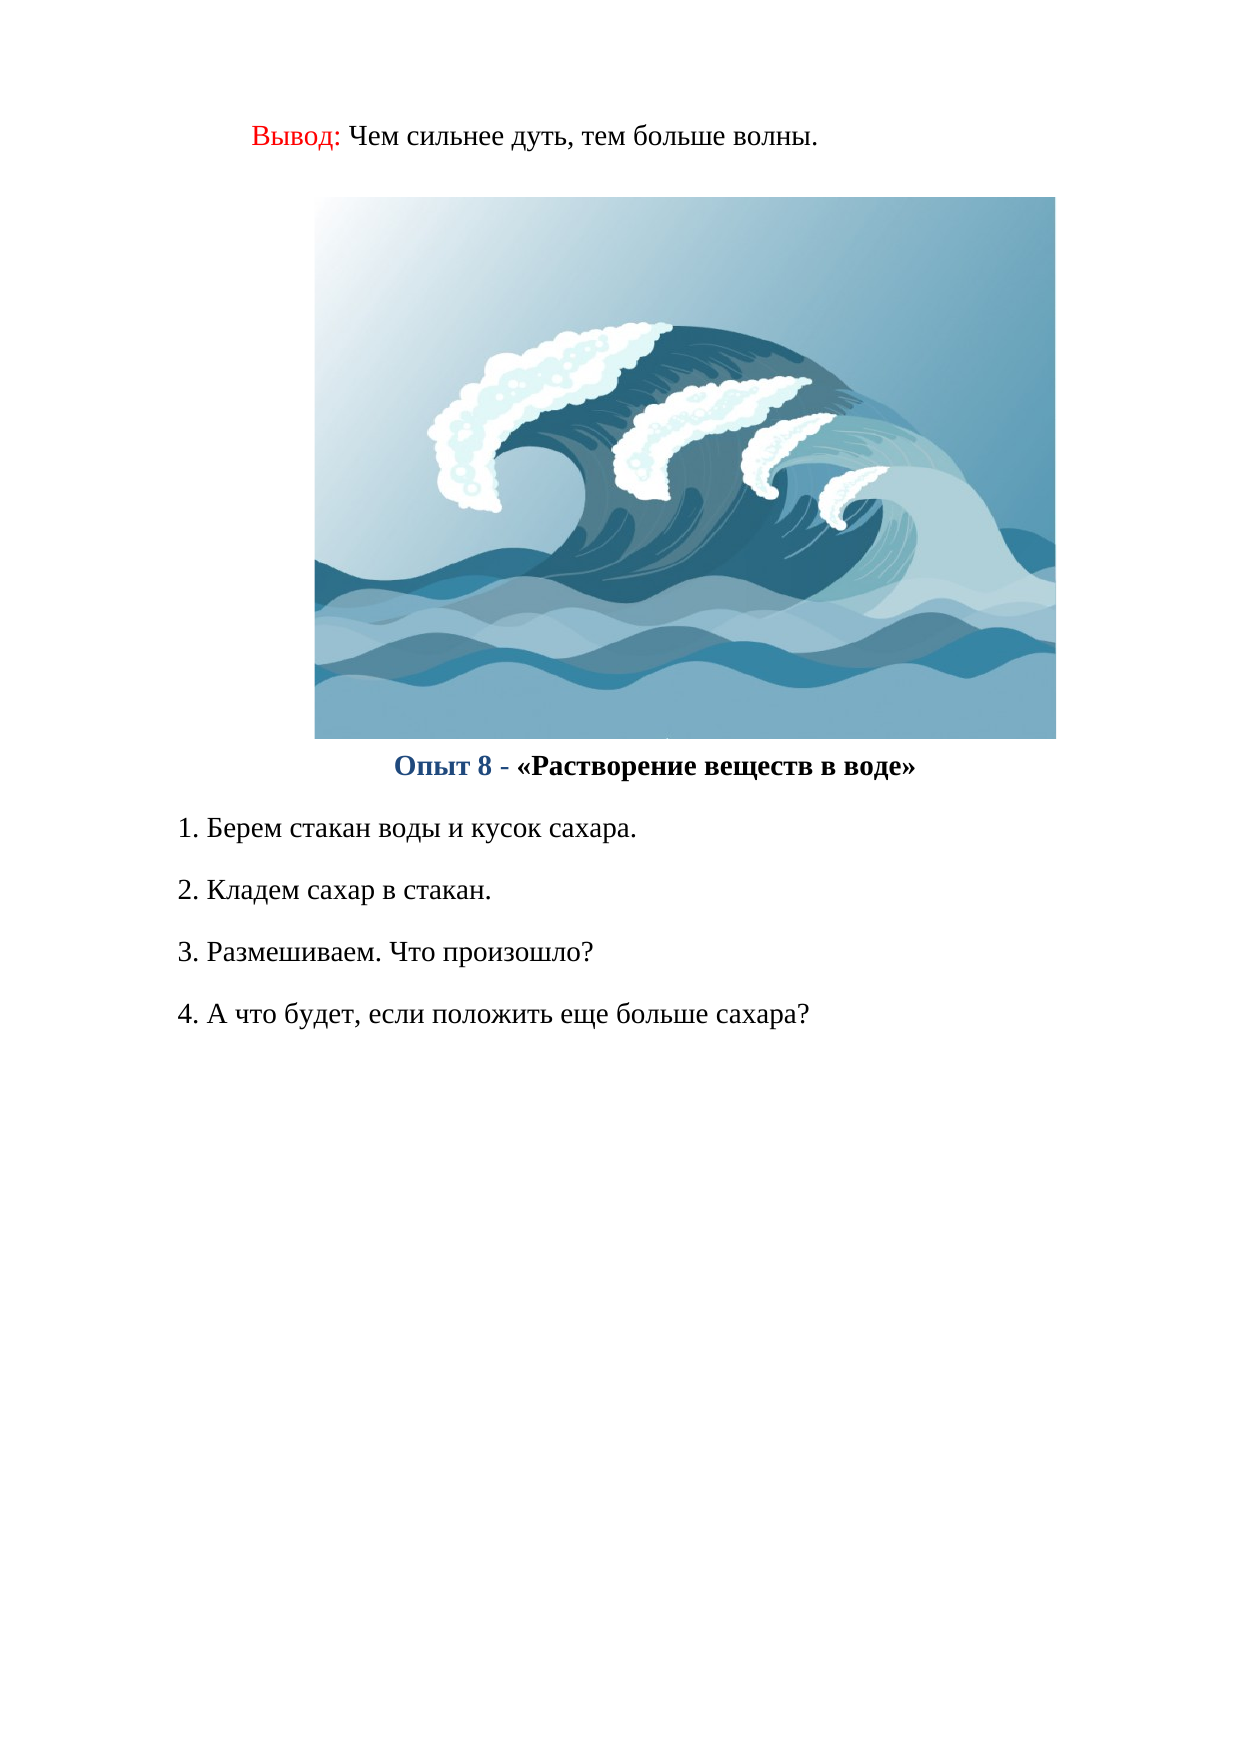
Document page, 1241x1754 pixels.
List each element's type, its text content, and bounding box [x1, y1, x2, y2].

text 2. Кладем сахар в стакан. [177, 872, 1152, 906]
text 3. Размешиваем. Что произошло? [177, 934, 1152, 968]
text 1. Берем стакан воды и кусок сахара. [177, 810, 1152, 844]
picture [314, 197, 1057, 739]
text Вывод: Чем сильнее дуть, тем больше волны. [177, 118, 1152, 152]
text 4. А что будет, если положить еще больше сахара? [177, 996, 1152, 1030]
